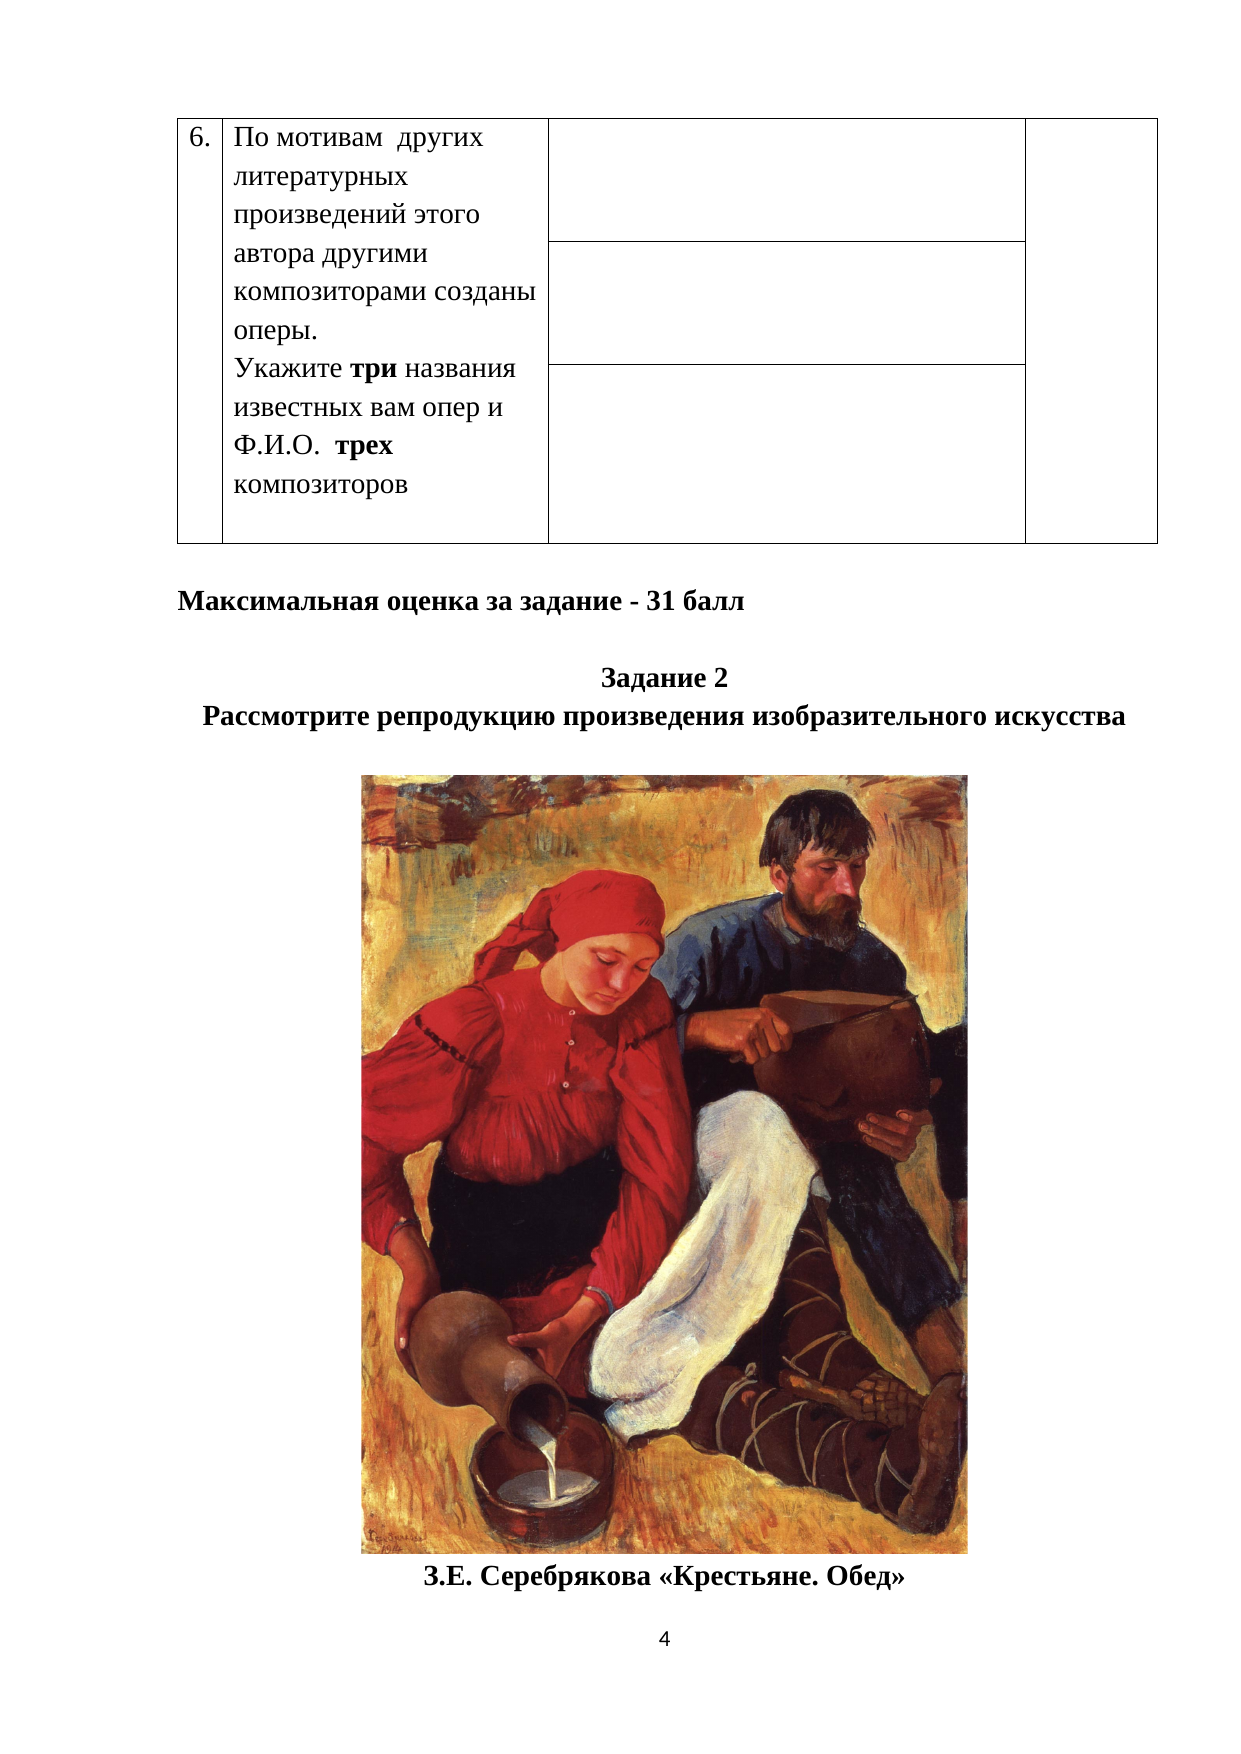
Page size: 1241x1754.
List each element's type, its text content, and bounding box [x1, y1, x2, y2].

text Максимальная оценка за задание - 31 балл [177, 583, 1152, 616]
picture [361, 775, 968, 1554]
table_cell [1026, 119, 1157, 543]
table_cell [549, 119, 1025, 241]
table_cell По мотивам других литературных произведений этого автора другими композиторами созданы оперы. Укажите три названия известных вам опер и Ф.И.О. трех композиторов [223, 119, 548, 543]
table_cell 6. [178, 119, 222, 543]
table_cell [549, 365, 1025, 543]
table_cell [549, 242, 1025, 364]
text Рассмотрите репродукцию произведения изобразительного искусства [177, 698, 1152, 732]
text Задание 2 [177, 660, 1152, 693]
table_header З.Е. Серебрякова «Крестьяне. Обед» [177, 775, 1152, 1596]
